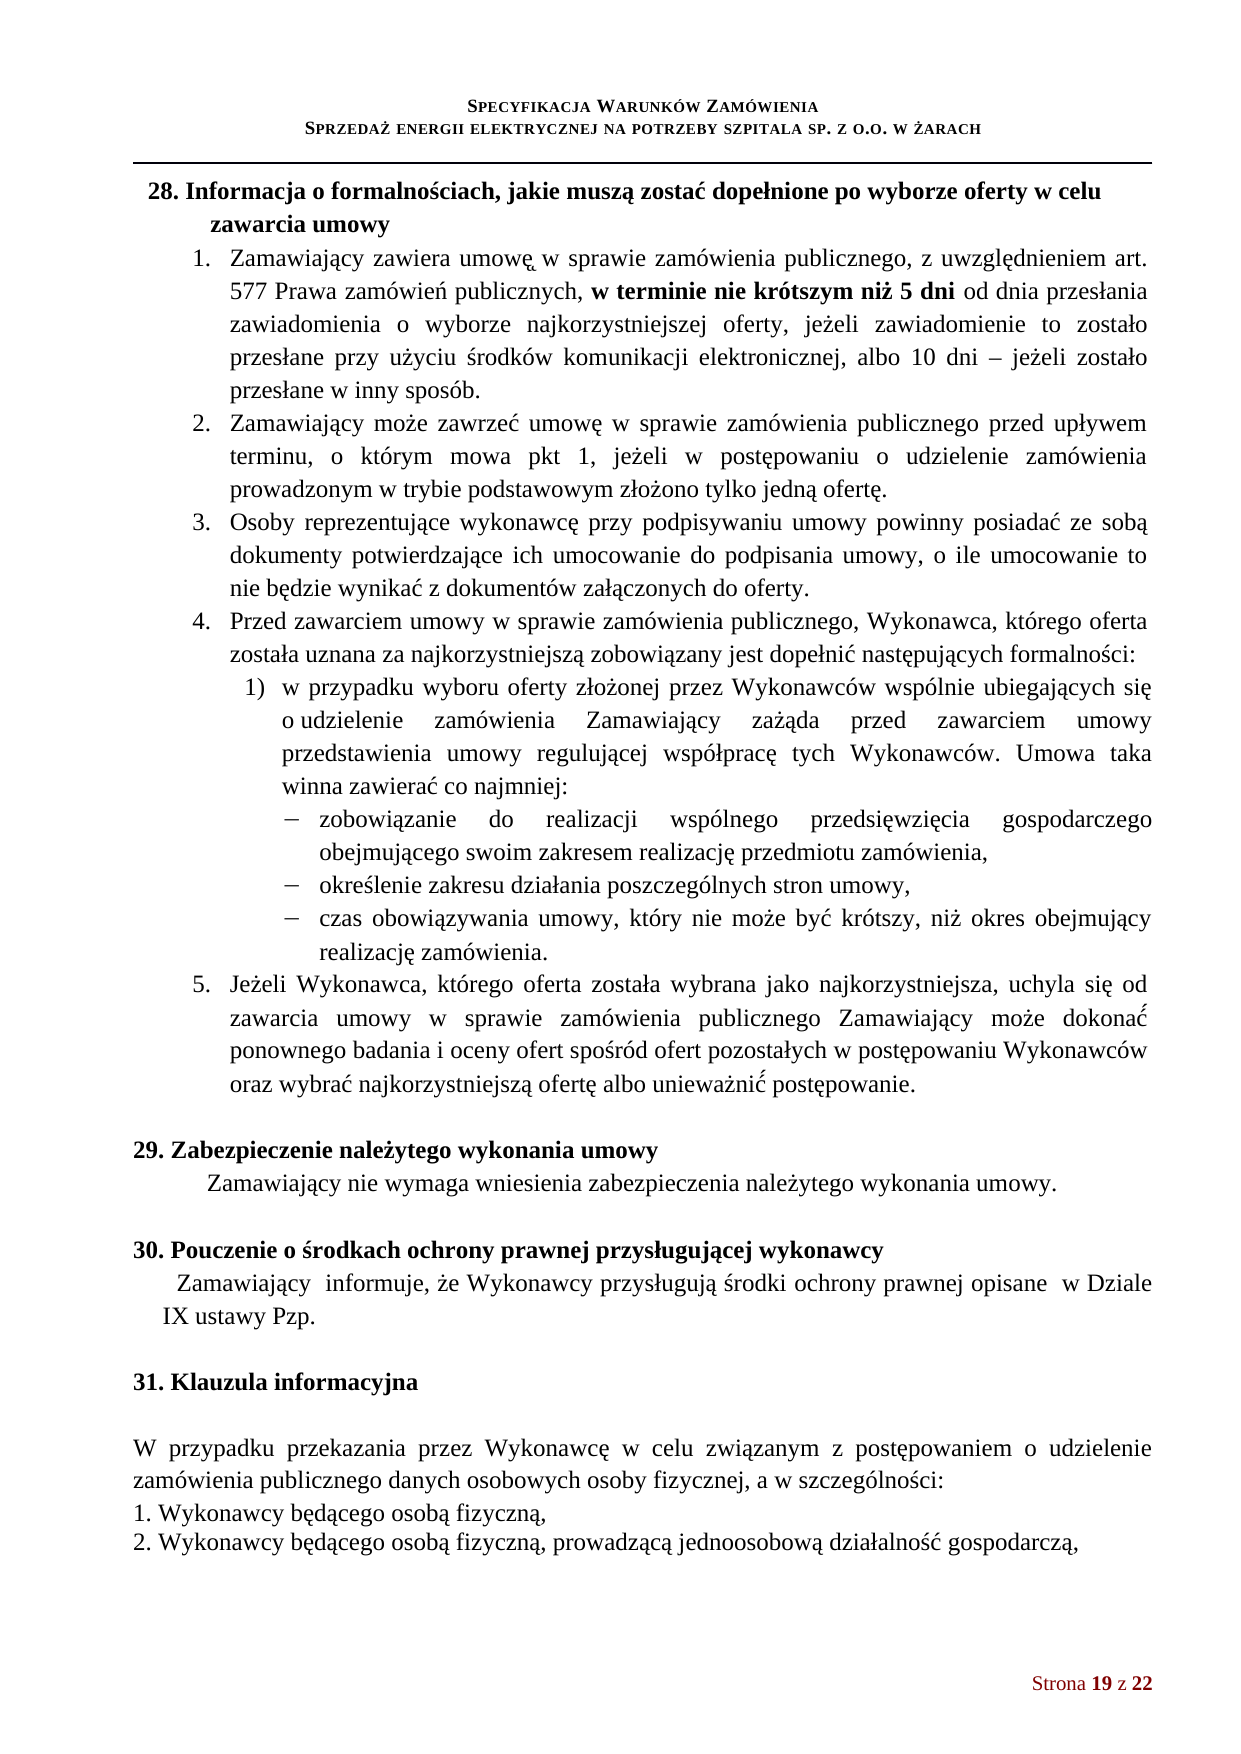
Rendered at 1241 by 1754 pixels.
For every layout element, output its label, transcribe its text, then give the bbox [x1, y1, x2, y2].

list czas obowiązywania umowy, który nie może być krótszy, niż okres obejmujący realizację zamówienia. [282, 903, 1152, 965]
text 30. Pouczenie o środkach ochrony prawnej przysługującej wykonawcy [133, 1235, 1152, 1263]
text 31. Klauzula informacyjna [133, 1367, 1148, 1396]
list Przed zawarciem umowy w sprawie zamówienia publicznego, Wykonawca, którego oferta została uznana za najkorzystniejszą zobowiązany jest dopełnić następujących formalności: [192, 606, 1148, 668]
list Osoby reprezentujące wykonawcę przy podpisywaniu umowy powinny posiadać ze sobą dokumenty potwierdzające ich umocowanie do podpisania umowy, o ile umocowanie to nie będzie wynikać z dokumentów załączonych do oferty. [192, 507, 1148, 602]
list w przypadku wyboru oferty złożonej przez Wykonawców wspólnie ubiegających się o udzielenie zamówienia Zamawiający zażąda przed zawarciem umowy przedstawienia umowy regulującej współpracę tych Wykonawców. Umowa taka winna zawierać co najmniej: [244, 672, 1152, 800]
list określenie zakresu działania poszczególnych stron umowy, [282, 871, 1152, 899]
text Zamawiający nie wymaga wniesienia zabezpieczenia należytego wykonania umowy. [207, 1168, 1148, 1196]
list zobowiązanie do realizacji wspólnego przedsięwzięcia gospodarczego obejmującego swoim zakresem realizację przedmiotu zamówienia, [282, 804, 1152, 866]
list 28. Informacja o formalnościach, jakie muszą zostać dopełnione po wyborze oferty w celu [148, 176, 1152, 205]
text Zamawiający informuje, że Wykonawcy przysługują środki ochrony prawnej opisane w Dziale IX ustawy Pzp. [148, 1268, 1152, 1329]
list 2. Wykonawcy będącego osobą fizyczną, prowadzącą jednoosobową działalność gospodarczą, [133, 1527, 1152, 1556]
text 29. Zabezpieczenie należytego wykonania umowy [133, 1135, 1152, 1163]
list Jeżeli Wykonawca, którego oferta została wybrana jako najkorzystniejsza, uchyla się od zawarcia umowy w sprawie zamówienia publicznego Zamawiający może dokonać́ ponownego badania i oceny ofert spośród ofert pozostałych w postępowaniu Wykonawców oraz wybrać najkorzystniejszą ofertę albo unieważnić́ postępowanie. [192, 969, 1148, 1097]
list Zamawiający zawiera umowę̨ w sprawie zamówienia publicznego, z uwzględnieniem art. 577 Prawa zamówień publicznych, w terminie nie krótszym niż 5 dni od dnia przesłania zawiadomienia o wyborze najkorzystniejszej oferty, jeżeli zawiadomienie to zostało przesłane przy użyciu środków komunikacji elektronicznej, albo 10 dni – jeżeli zostało przesłane w inny sposób. [192, 243, 1148, 404]
list Zamawiający może zawrzeć umowę w sprawie zamówienia publicznego przed upływem terminu, o którym mowa pkt 1, jeżeli w postępowaniu o udzielenie zamówienia prowadzonym w trybie podstawowym złożono tylko jedną ofertę. [192, 408, 1148, 503]
list zawarcia umowy [148, 209, 1152, 238]
text W przypadku przekazania przez Wykonawcę w celu związanym z postępowaniem o udzielenie zamówienia publicznego danych osobowych osoby fizycznej, a w szczególności: [133, 1433, 1152, 1494]
list 1. Wykonawcy będącego osobą fizyczną, [133, 1498, 1152, 1527]
